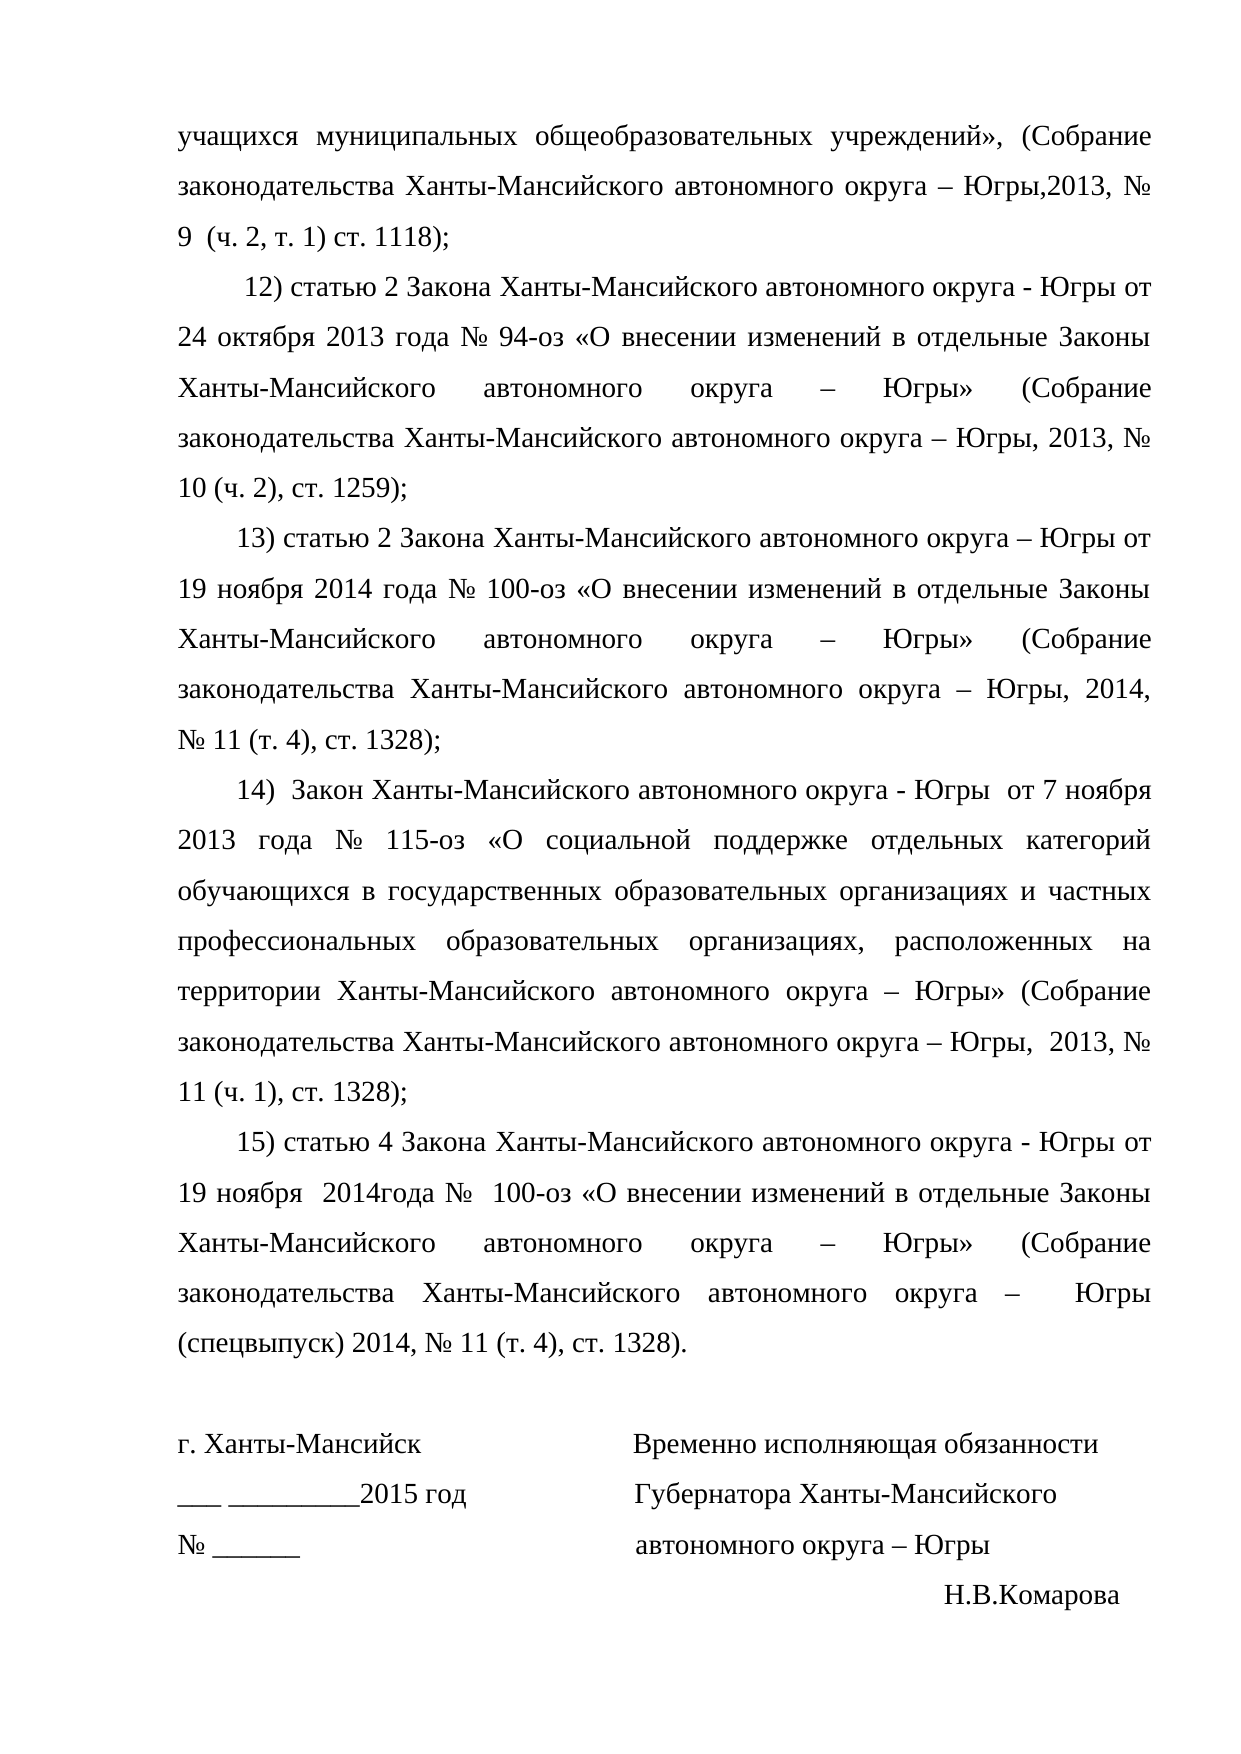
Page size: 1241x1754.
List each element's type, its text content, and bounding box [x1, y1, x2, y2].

text 14) Закон Ханты-Мансийского автономного округа - Югры от 7 ноября 2013 года № 115-оз «О социальной поддержке отдельных категорий обучающихся в государственных образовательных организациях и частных профессиональных образовательных организациях, расположенных на территории Ханты-Мансийского автономного округа – Югры» (Собрание законодательства Ханты-Мансийского автономного округа – Югры, 2013, № 11 (ч. 1), ст. 1328); [177, 772, 1152, 1108]
text № ______ автономного округа – Югры [177, 1527, 1152, 1560]
text Н.В.Комарова [177, 1577, 1152, 1611]
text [177, 118, 1152, 252]
text г. Ханты-Мансийск Временно исполняющая обязанности ___ _________2015 год Губернатора Ханты-Мансийского [177, 1426, 1152, 1510]
text 12) статью 2 Закона Ханты-Мансийского автономного округа - Югры от 24 октября 2013 года № 94-оз «О внесении изменений в отдельные Законы Ханты-Мансийского автономного округа – Югры» (Собрание законодательства Ханты-Мансийского автономного округа – Югры, 2013, № 10 (ч. 2), ст. 1259); [177, 269, 1152, 504]
text 13) статью 2 Закона Ханты-Мансийского автономного округа – Югры от 19 ноября 2014 года № 100-оз «О внесении изменений в отдельные Законы Ханты-Мансийского автономного округа – Югры» (Собрание законодательства Ханты-Мансийского автономного округа – Югры, 2014, № 11 (т. 4), ст. 1328); [177, 521, 1152, 755]
text 15) статью 4 Закона Ханты-Мансийского автономного округа - Югры от 19 ноября 2014года № 100-оз «О внесении изменений в отдельные Законы Ханты-Мансийского автономного округа – Югры» (Собрание законодательства Ханты-Мансийского автономного округа – Югры (спецвыпуск) 2014, № 11 (т. 4), ст. 1328). [177, 1124, 1152, 1359]
